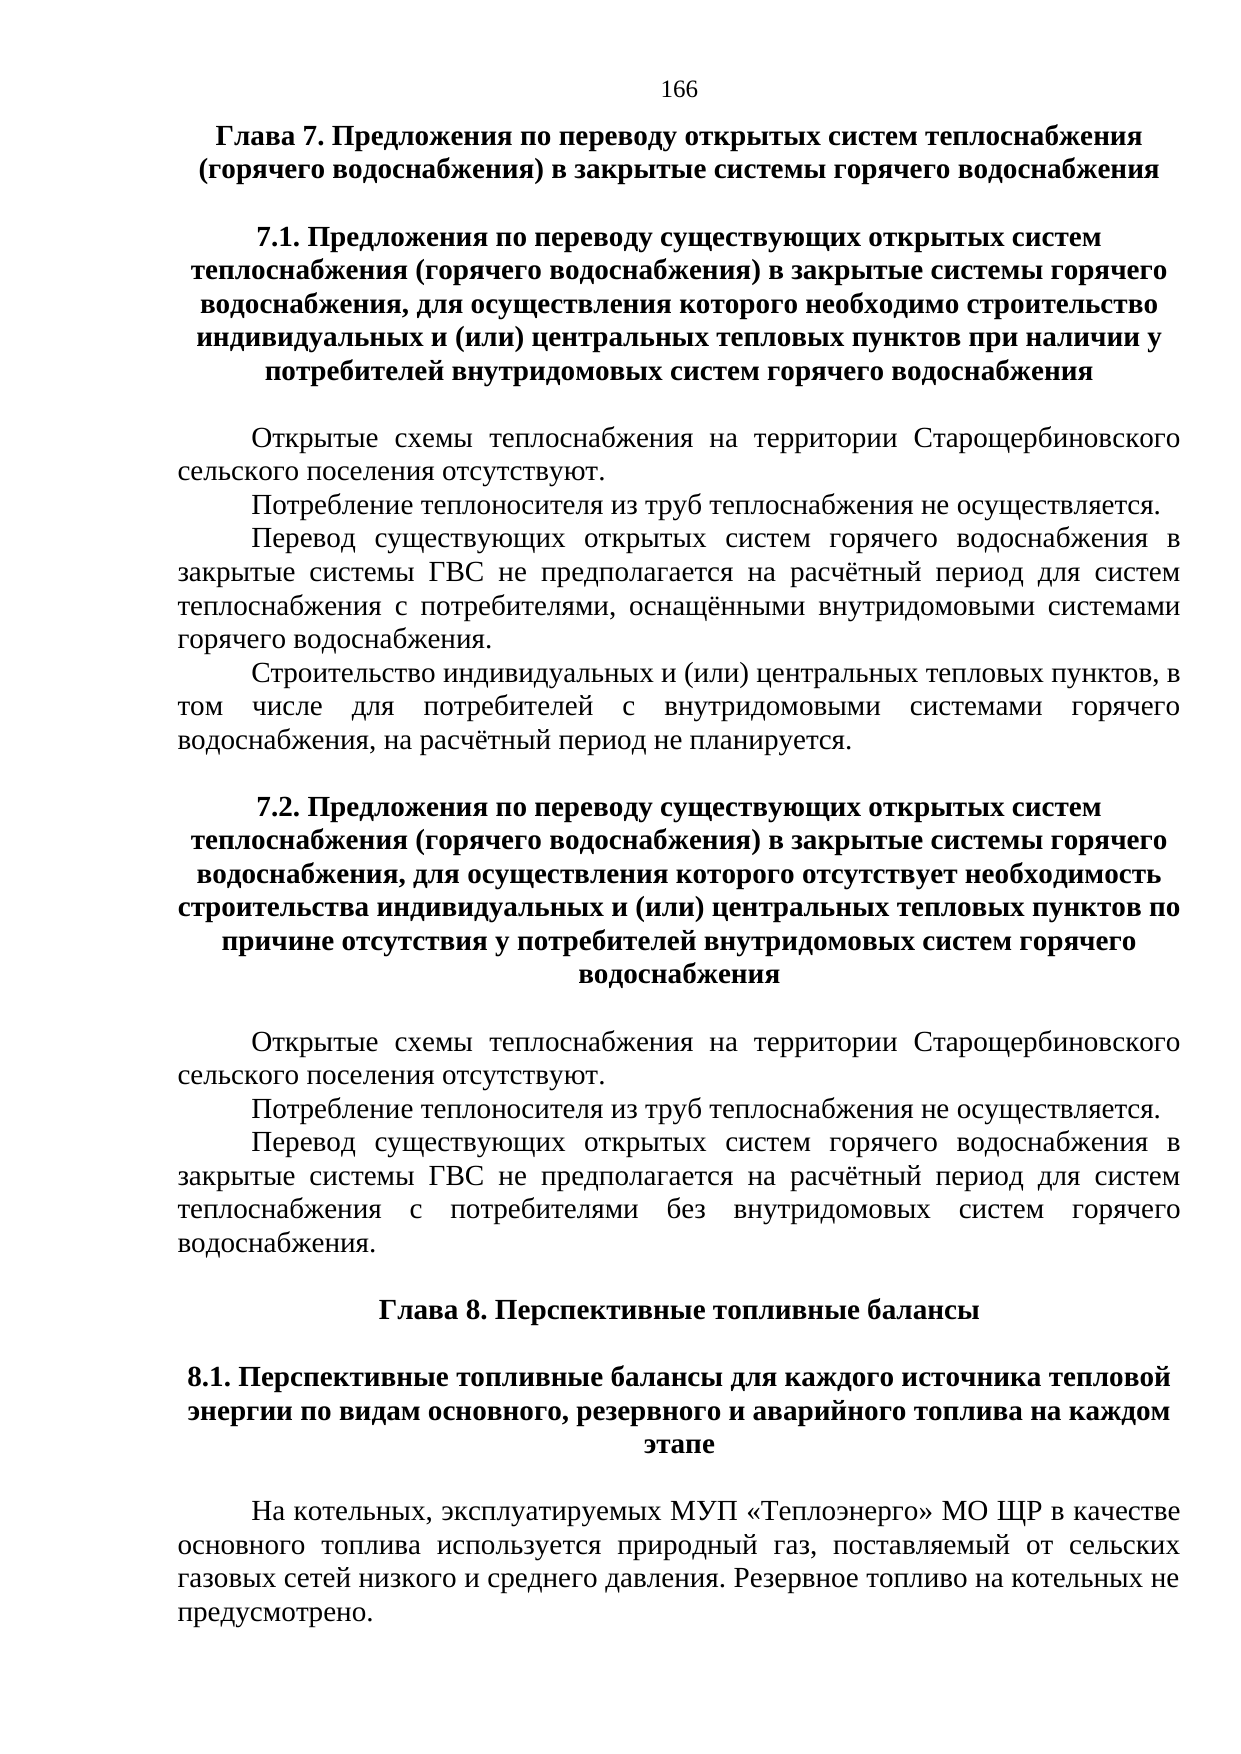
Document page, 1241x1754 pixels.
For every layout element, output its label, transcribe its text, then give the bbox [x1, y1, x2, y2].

text теплоснабжения (горячего водоснабжения) в закрытые системы горячего водоснабжения, для осуществления которого отсутствует необходимость строительства индивидуальных и (или) центральных тепловых пунктов по причине отсутствия у потребителей внутридомовых систем горячего [177, 822, 1181, 957]
text Строительство индивидуальных и (или) центральных тепловых пунктов, в том числе для потребителей с внутридомовыми системами горячего водоснабжения, на расчётный период не планируется. [177, 655, 1181, 755]
text 7.2. Предложения по переводу существующих открытых систем [177, 789, 1181, 822]
text На котельных, эксплуатируемых МУП «Теплоэнерго» МО ЩР в качестве основного топлива используется природный газ, поставляемый от сельских газовых сетей низкого и среднего давления. Резервное топливо на котельных не предусмотрено. [177, 1493, 1181, 1627]
text 7.1. Предложения по переводу существующих открытых систем [177, 219, 1181, 252]
text Глава 7. Предложения по переводу открытых систем теплоснабжения (горячего водоснабжения) в закрытые системы горячего водоснабжения [177, 118, 1181, 185]
text водоснабжения [177, 957, 1181, 990]
text теплоснабжения (горячего водоснабжения) в закрытые системы горячего водоснабжения, для осуществления которого необходимо строительство индивидуальных и (или) центральных тепловых пунктов при наличии у потребителей внутридомовых систем горячего водоснабжения [177, 252, 1181, 386]
text 8.1. Перспективные топливные балансы для каждого источника тепловой энергии по видам основного, резервного и аварийного топлива на каждом этапе [177, 1359, 1181, 1460]
text Потребление теплоносителя из труб теплоснабжения не осуществляется. [177, 487, 1181, 521]
text Открытые схемы теплоснабжения на территории Старощербиновского сельского поселения отсутствуют. [177, 420, 1181, 487]
text Потребление теплоносителя из труб теплоснабжения не осуществляется. [177, 1091, 1181, 1124]
text Перевод существующих открытых систем горячего водоснабжения в закрытые системы ГВС не предполагается на расчётный период для систем теплоснабжения с потребителями без внутридомовых систем горячего водоснабжения. [177, 1124, 1181, 1258]
text Открытые схемы теплоснабжения на территории Старощербиновского сельского поселения отсутствуют. [177, 1024, 1181, 1091]
text Перевод существующих открытых систем горячего водоснабжения в закрытые системы ГВС не предполагается на расчётный период для систем теплоснабжения с потребителями, оснащёнными внутридомовыми системами горячего водоснабжения. [177, 521, 1181, 655]
text Глава 8. Перспективные топливные балансы [177, 1292, 1181, 1326]
